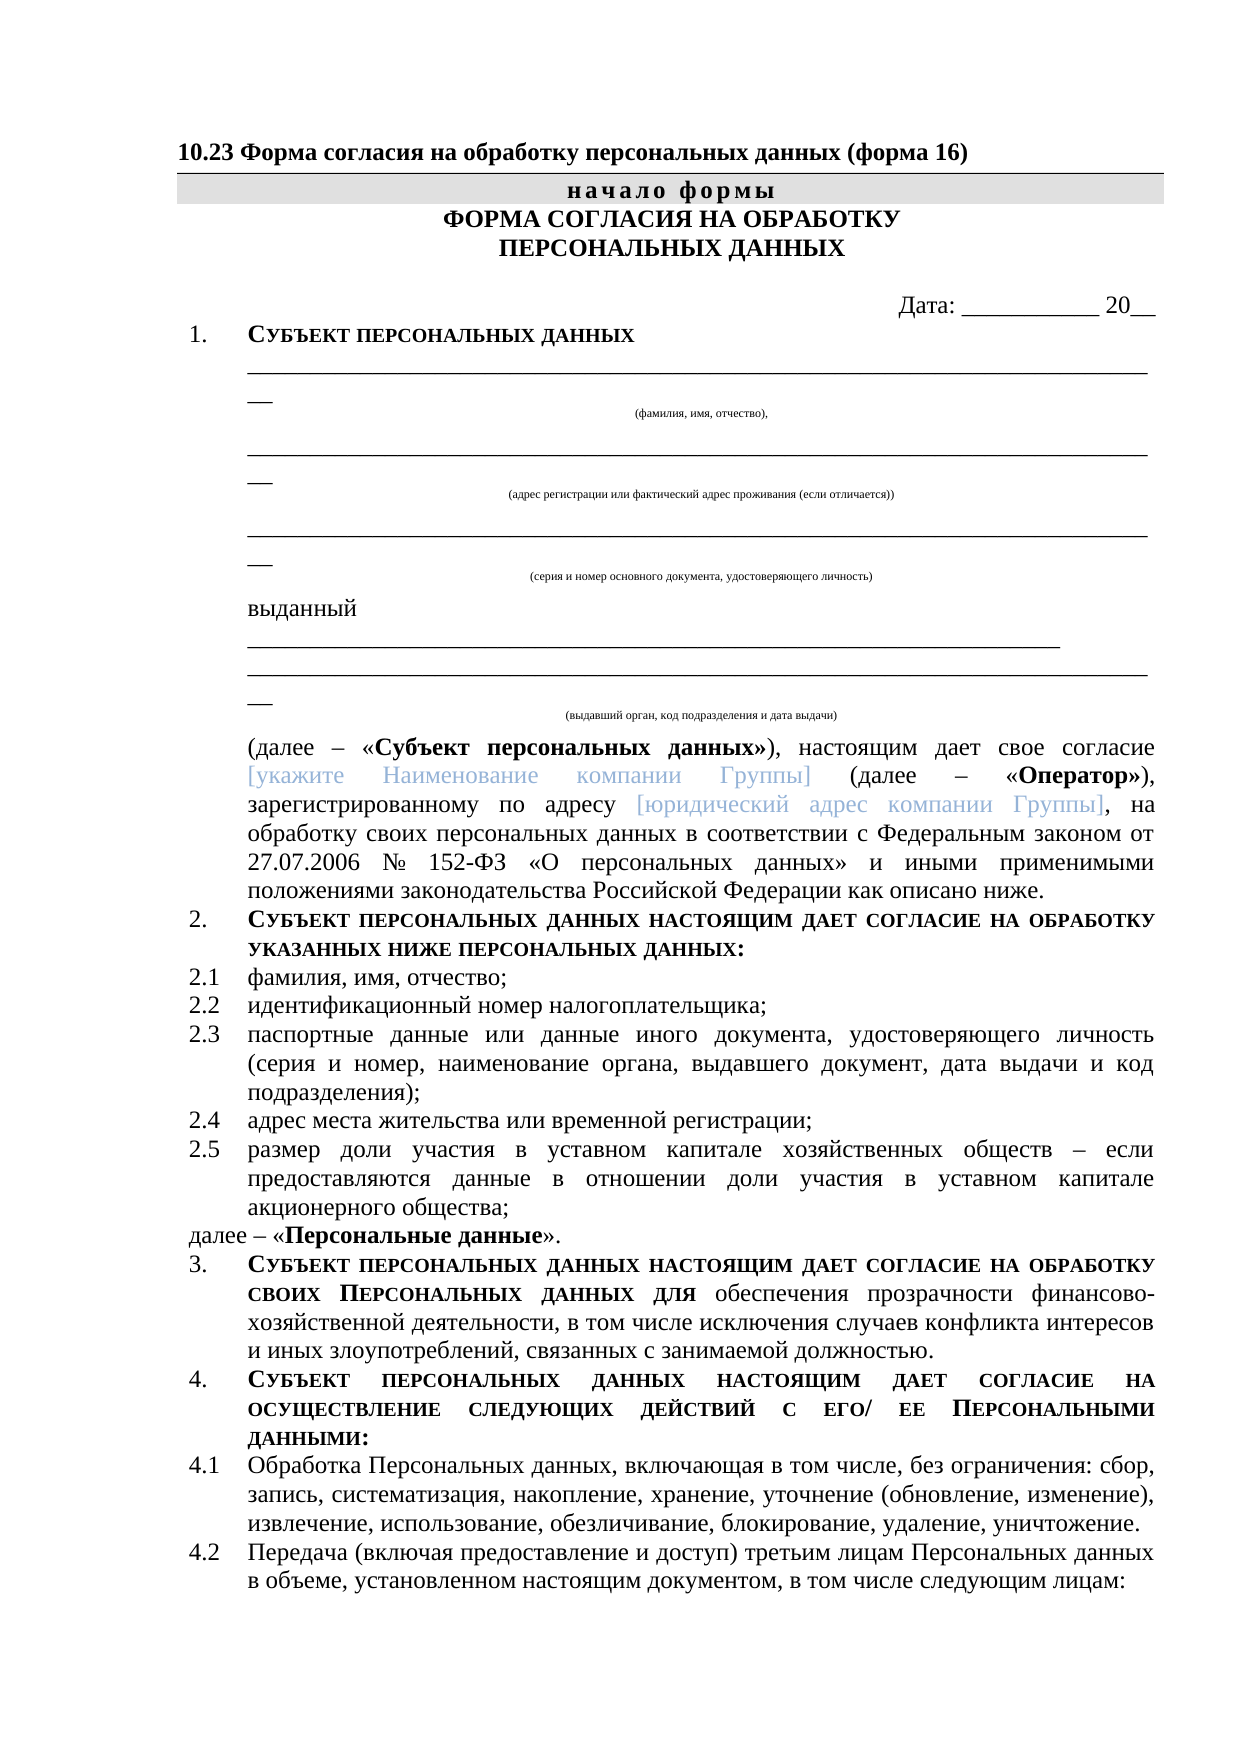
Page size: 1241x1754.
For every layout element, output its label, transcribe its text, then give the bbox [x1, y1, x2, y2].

table_cell Субъект персональных данных [177, 319, 1167, 348]
table_cell фамилия, имя, отчество; [177, 962, 1167, 991]
table_cell Субъект персональных данных настоящим дает согласие на обработку своих Персональных данных для обеспечения прозрачности финансово-хозяйственной деятельности, в том числе исключения случаев конфликта интересов и иных злоупотреблений, связанных с занимаемой должностью. [177, 1249, 1167, 1364]
table_header ФОРМА СОГЛАСИЯ НА ОБРАБОТКУ ПЕРСОНАЛЬНЫХ ДАННЫХ [177, 204, 1167, 262]
table_cell Дата: ___________ 20__ [177, 262, 1167, 319]
text 10.23 Форма согласия на обработку персональных данных (форма 16) [177, 137, 1167, 166]
table_cell __________________________________________________________________________ (фамилия, имя, отчество), __________________________________________________________________________ (адрес регистрации или фактический адрес проживания (если отличается)) __________________________________________________________________________ (серия и номер основного документа, удостоверяющего личность) выданный _________________________________________________________________ __________________________________________________________________________ (выдавший орган, код подразделения и дата выдачи) (далее – «Субъект персональных данных»), настоящим дает свое согласие [укажите Наименование компании Группы] (далее – «Оператор»), зарегистрированному по адресу [юридический адрес компании Группы], на обработку своих персональных данных в соответствии с Федеральным законом от 27.07.2006 № 152-ФЗ «О персональных данных» и иными применимыми положениями законодательства Российской Федерации как описано ниже. [177, 348, 1167, 904]
table_cell Субъект персональных данных настоящим дает согласие на осуществление следующих действий с его/ ее Персональными данными: [177, 1364, 1167, 1451]
table_cell размер доли участия в уставном капитале хозяйственных обществ – если предоставляются данные в отношении доли участия в уставном капитале акционерного общества; [177, 1134, 1167, 1221]
table_cell паспортные данные или данные иного документа, удостоверяющего личность (серия и номер, наименование органа, выдавшего документ, дата выдачи и код подразделения); [177, 1019, 1167, 1106]
table_cell далее – «Персональные данные». [177, 1221, 1167, 1249]
text начало формы [177, 174, 1164, 204]
table_cell идентификационный номер налогоплательщика; [177, 991, 1167, 1019]
table_cell Передача (включая предоставление и доступ) третьим лицам Персональных данных в объеме, установленном настоящим документом, в том числе следующим лицам: [177, 1537, 1167, 1594]
table_cell Обработка Персональных данных, включающая в том числе, без ограничения: сбор, запись, систематизация, накопление, хранение, уточнение (обновление, изменение), извлечение, использование, обезличивание, блокирование, удаление, уничтожение. [177, 1451, 1167, 1537]
table_cell адрес места жительства или временной регистрации; [177, 1106, 1167, 1134]
table_cell Субъект персональных данных настоящим дает согласие на обработку указанных ниже персональных данных: [177, 904, 1167, 962]
